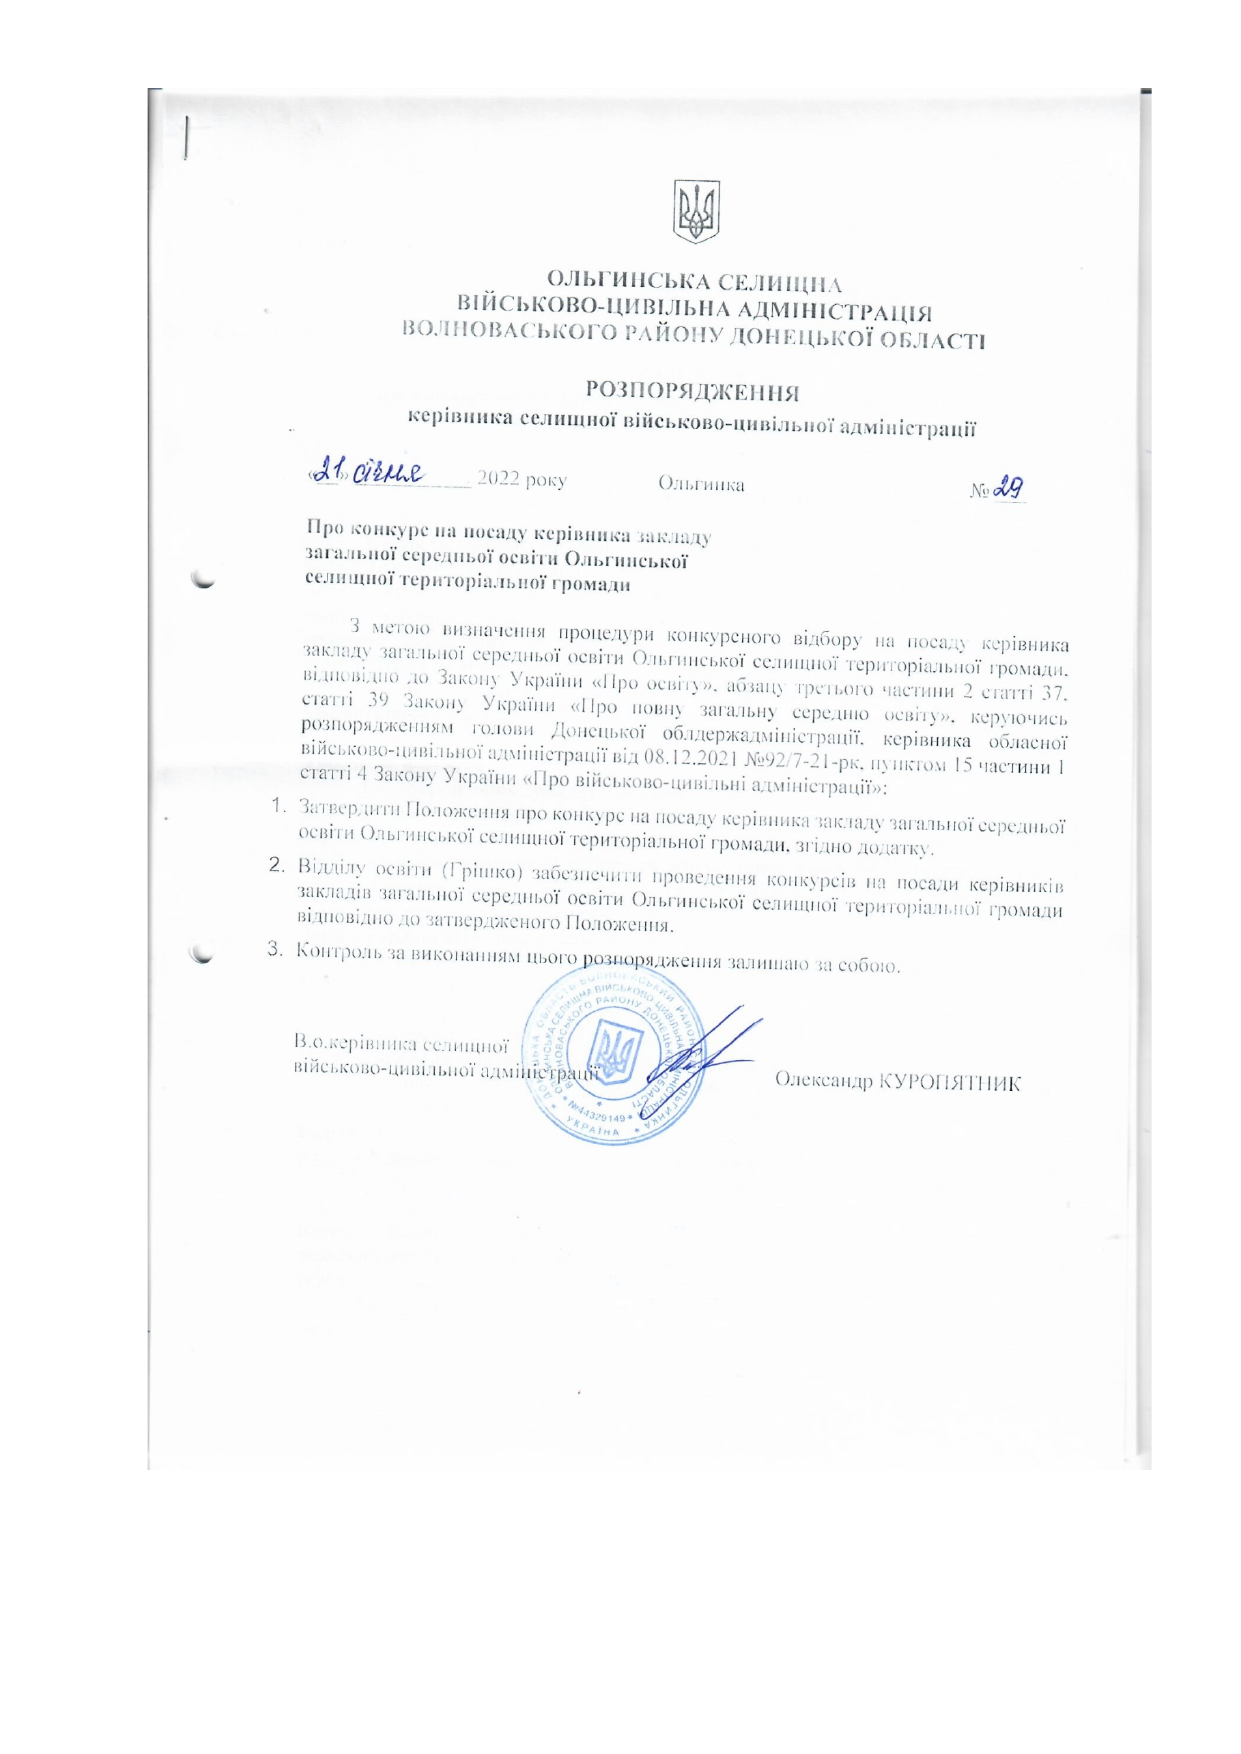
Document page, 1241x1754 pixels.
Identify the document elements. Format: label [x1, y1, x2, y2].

picture [147, 88, 1152, 1470]
